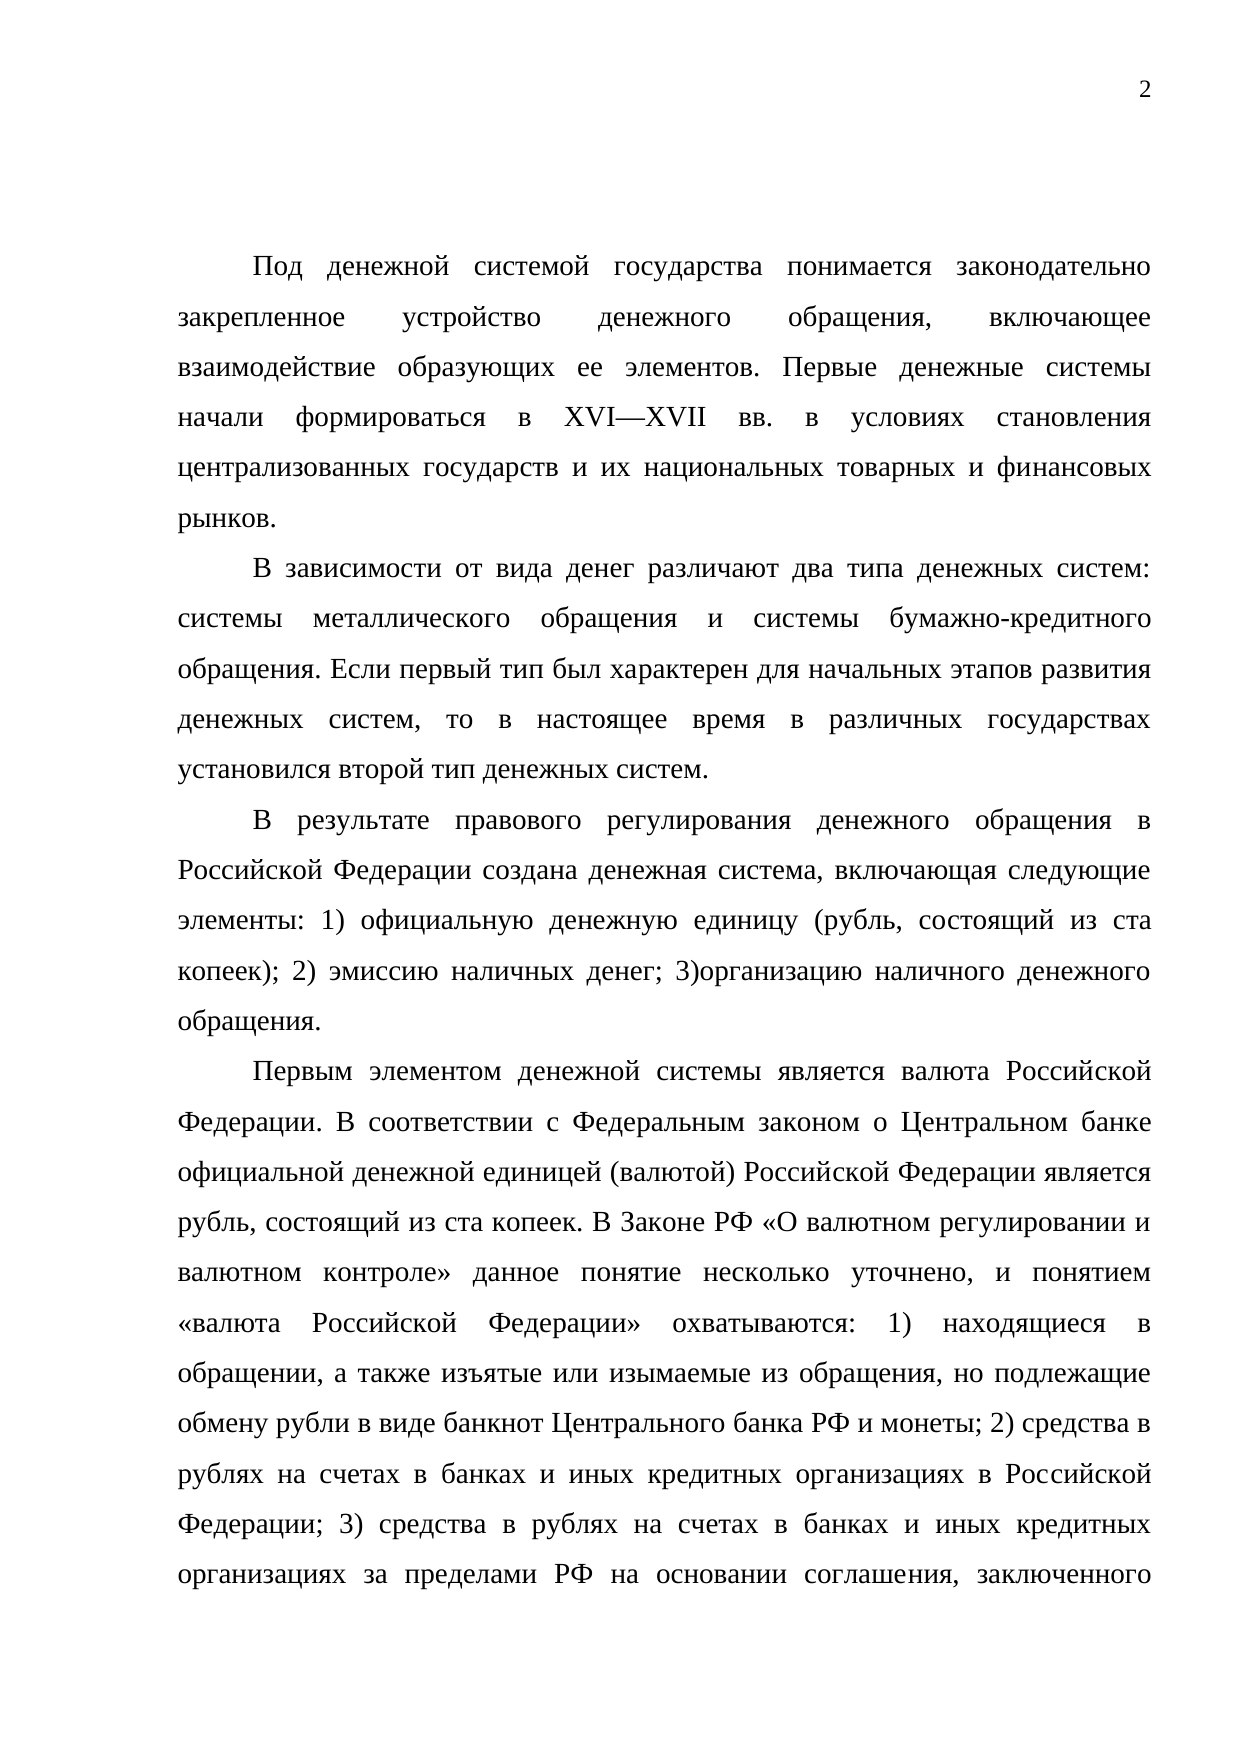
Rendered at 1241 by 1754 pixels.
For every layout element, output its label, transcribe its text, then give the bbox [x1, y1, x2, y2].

text Под денежной системой государства понимается законодательно закрепленное устройство денежного обращения, включающее взаимодействие образующих ее элементов. Первые денежные системы начали формироваться в XVI—XVII вв. в условиях становления централизованных государств и их национальных товарных и финансовых рынков. [177, 248, 1152, 533]
text В результате правового регулирования денежного обращения в Российской Федерации создана денежная система, включающая следующие элементы: 1) официальную денежную единицу (рубль, состоящий из ста копеек); 2) эмиссию наличных денег; 3)организацию наличного денежного обращения. [177, 802, 1152, 1037]
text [177, 1053, 1152, 1590]
text В зависимости от вида денег различают два типа денежных систем: системы металлического обращения и системы бумажно-кредитного обращения. Если первый тип был характерен для начальных этапов развития денежных систем, то в настоящее время в различных государствах установился второй тип денежных систем. [177, 550, 1152, 785]
